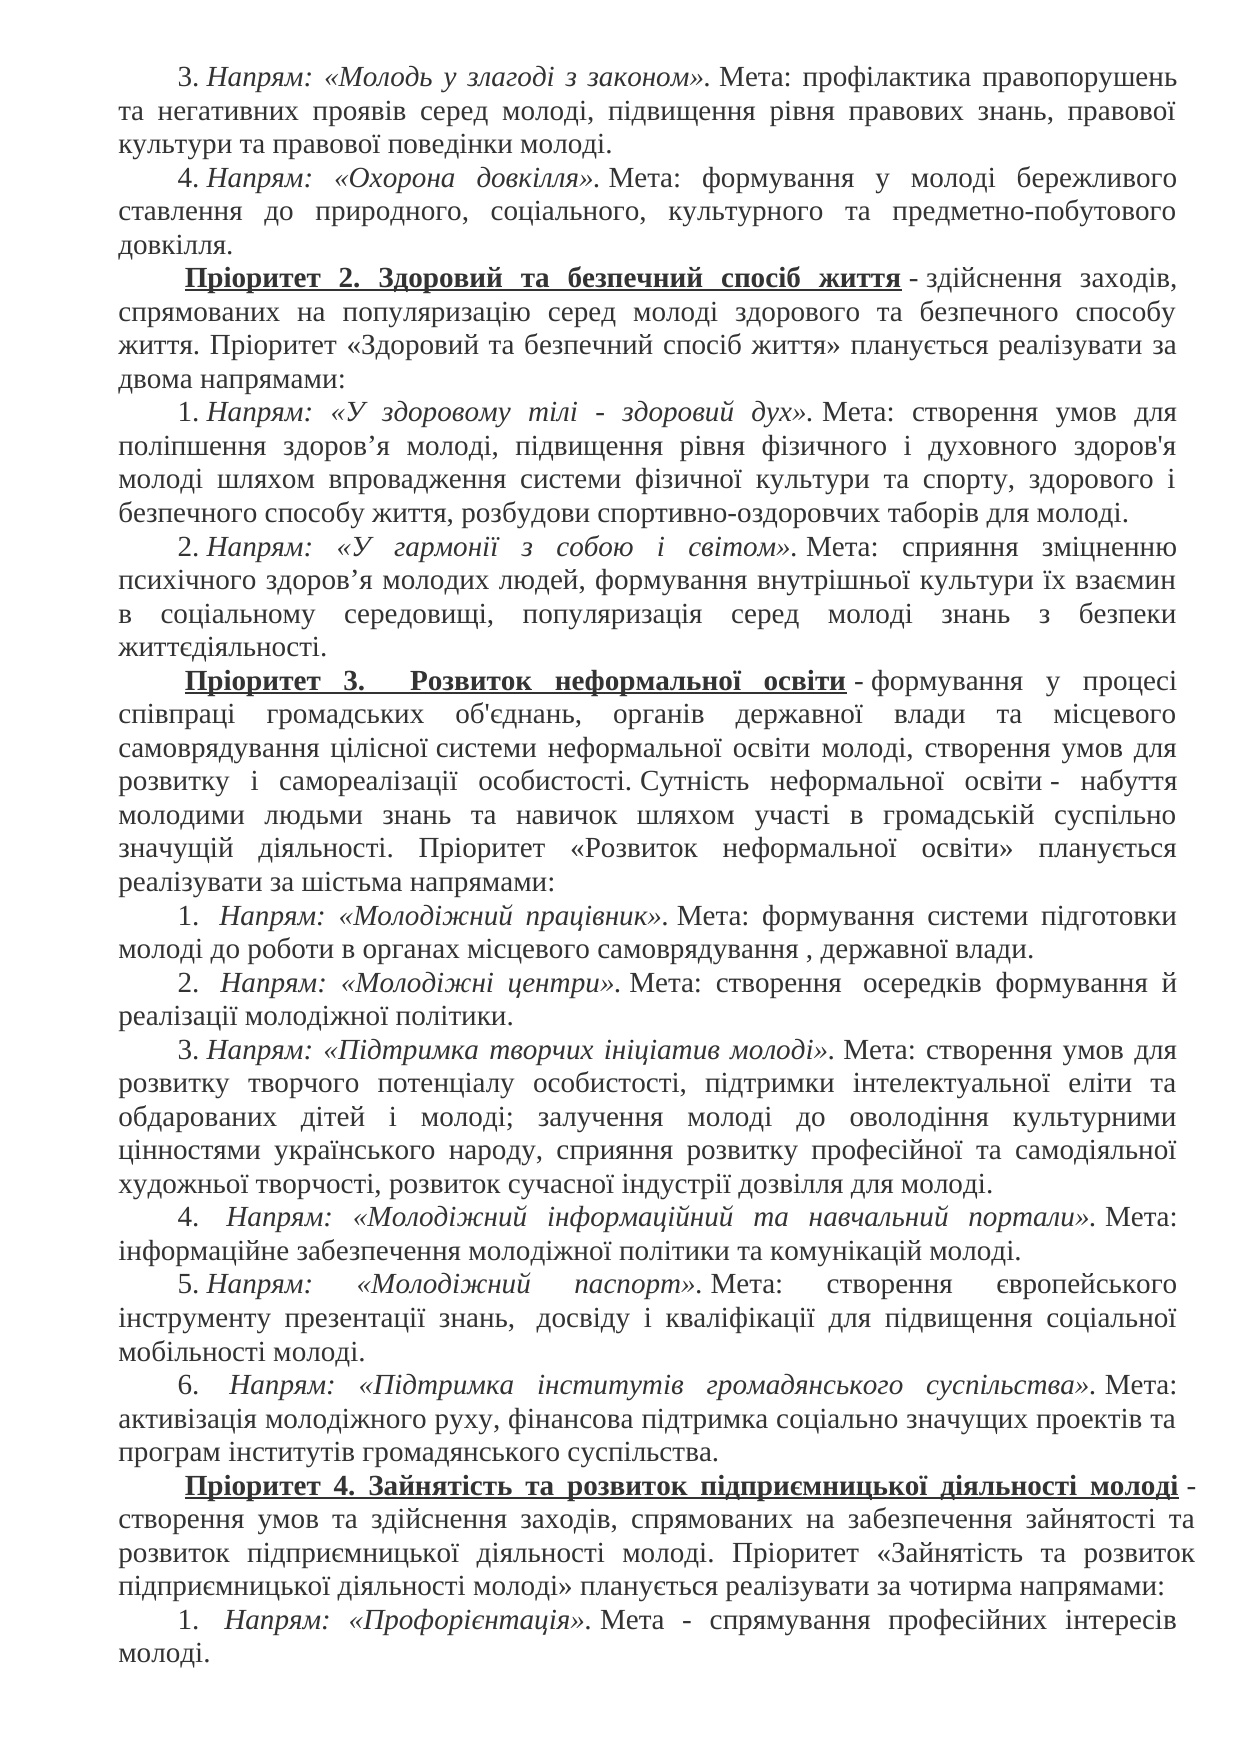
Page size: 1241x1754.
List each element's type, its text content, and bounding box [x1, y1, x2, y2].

list 5. Напрям: «Молодіжний паспорт». Мета: створення європейського інструменту презентації знань, досвіду і кваліфікації для підвищення соціальної мобільності молоді. [118, 1267, 1177, 1367]
list 1. Напрям: «Молодіжний працівник». Мета: формування системи підготовки молоді до роботи в органах місцевого самоврядування , державної влади. [118, 898, 1177, 965]
list 3. Напрям: «Молодь у злагоді з законом». Мета: профілактика правопорушень та негативних проявів серед молоді, підвищення рівня правових знань, правової культури та правової поведінки молоді. [118, 59, 1177, 160]
list 2. Напрям: «У гармонії з собою і світом». Мета: сприяння зміцненню психічного здоров’я молодих людей, формування внутрішньої культури їх взаємин в соціальному середовищі, популяризація серед молоді знань з безпеки життєдіяльності. [118, 529, 1177, 663]
list 4. Напрям: «Охорона довкілля». Мета: формування у молоді бережливого ставлення до природного, соціального, культурного та предметно-побутового довкілля. [118, 160, 1177, 260]
list Пріоритет 2. Здоровий та безпечний спосіб життя - здійснення заходів, спрямованих на популяризацію серед молоді здорового та безпечного способу життя. Пріоритет «Здоровий та безпечний спосіб життя» планується реалізувати за двома напрямами: [118, 260, 1177, 394]
list Пріоритет 4. Зайнятість та розвиток підприємницької діяльності молоді - створення умов та здійснення заходів, спрямованих на забезпечення зайнятості та розвиток підприємницької діяльності молоді. Пріоритет «Зайнятість та розвиток підприємницької діяльності молоді» планується реалізувати за чотирма напрямами: [118, 1468, 1196, 1602]
list 1. Напрям: «Профорієнтація». Мета - спрямування професійних інтересів молоді. [118, 1602, 1177, 1669]
list 6. Напрям: «Підтримка інститутів громадянського суспільства». Мета: активізація молодіжного руху, фінансова підтримка соціально значущих проектів та програм інститутів громадянського суспільства. [118, 1367, 1177, 1468]
list 3. Напрям: «Підтримка творчих ініціатив молоді». Мета: створення умов для розвитку творчого потенціалу особистості, підтримки інтелектуальної еліти та обдарованих дітей і молоді; залучення молоді до оволодіння культурними цінностями українського народу, сприяння розвитку професійної та самодіяльної художньої творчості, розвиток сучасної індустрії дозвілля для молоді. [118, 1032, 1177, 1199]
list 1. Напрям: «У здоровому тілі - здоровий дух». Мета: створення умов для поліпшення здоров’я молоді, підвищення рівня фізичного і духовного здоров'я молоді шляхом впровадження системи фізичної культури та спорту, здорового і безпечного способу життя, розбудови спортивно-оздоровчих таборів для молоді. [118, 394, 1177, 529]
list Пріоритет 3. Розвиток неформальної освіти - формування у процесі співпраці громадських об'єднань, органів державної влади та місцевого самоврядування цілісної системи неформальної освіти молоді, створення умов для розвитку і самореалізації особистості. Сутність неформальної освіти - набуття молодими людьми знань та навичок шляхом участі в громадській суспільно значущій діяльності. Пріоритет «Розвиток неформальної освіти» планується реалізувати за шістьма напрямами: [118, 663, 1177, 898]
list 4. Напрям: «Молодіжний інформаційний та навчальний портали». Мета: інформаційне забезпечення молодіжної політики та комунікацій молоді. [118, 1199, 1177, 1267]
list 2. Напрям: «Молодіжні центри». Мета: створення осередків формування й реалізації молодіжної політики. [118, 965, 1177, 1032]
